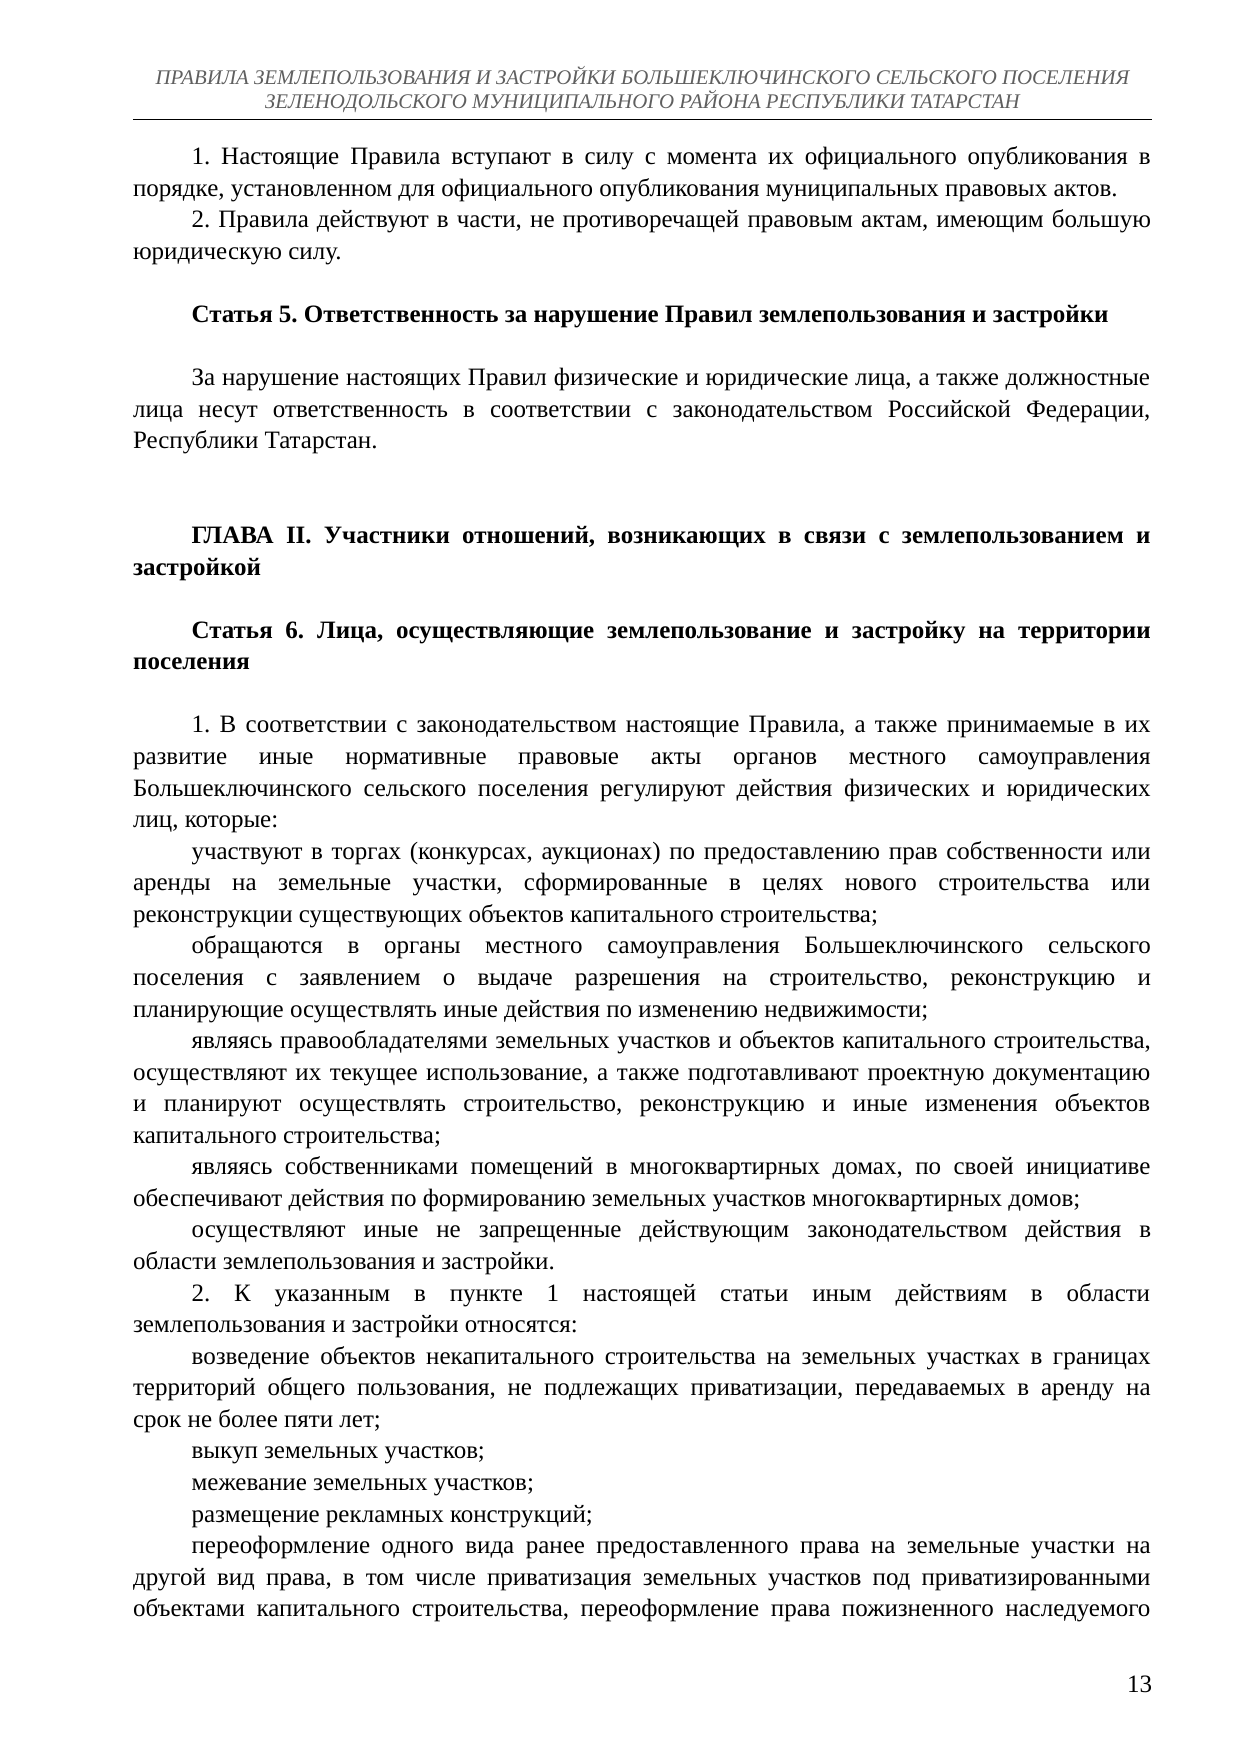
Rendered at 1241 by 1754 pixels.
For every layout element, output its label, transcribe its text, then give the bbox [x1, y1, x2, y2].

text межевание земельных участков; [133, 1467, 1152, 1496]
text 1. В соответствии с законодательством настоящие Правила, а также принимаемые в их развитие иные нормативные правовые акты органов местного самоуправления Большеключинского сельского поселения регулируют действия физических и юридических лиц, которые: [133, 709, 1152, 833]
subtitle ГЛАВА II. Участники отношений, возникающих в связи с землепользованием и застройкой [133, 520, 1152, 581]
subtitle Статья 5. Ответственность за нарушение Правил землепользования и застройки [133, 299, 1152, 328]
text обращаются в органы местного самоуправления Большеключинского сельского поселения с заявлением о выдаче разрешения на строительство, реконструкцию и планирующие осуществлять иные действия по изменению недвижимости; [133, 931, 1152, 1022]
text За нарушение настоящих Правил физические и юридические лица, а также должностные лица несут ответственность в соответствии с законодательством Российской Федерации, Республики Татарстан. [133, 362, 1152, 454]
text осуществляют иные не запрещенные действующим законодательством действия в области землепользования и застройки. [133, 1214, 1152, 1275]
text участвуют в торгах (конкурсах, аукционах) по предоставлению прав собственности или аренды на земельные участки, сформированные в целях нового строительства или реконструкции существующих объектов капитального строительства; [133, 836, 1152, 928]
text возведение объектов некапитального строительства на земельных участках в границах территорий общего пользования, не подлежащих приватизации, передаваемых в аренду на срок не более пяти лет; [133, 1341, 1152, 1433]
text размещение рекламных конструкций; [133, 1499, 1152, 1527]
text являясь правообладателями земельных участков и объектов капитального строительства, осуществляют их текущее использование, а также подготавливают проектную документацию и планируют осуществлять строительство, реконструкцию и иные изменения объектов капитального строительства; [133, 1025, 1152, 1149]
subtitle Статья 6. Лица, осуществляющие землепользование и застройку на территории поселения [133, 615, 1152, 675]
text являясь собственниками помещений в многоквартирных домах, по своей инициативе обеспечивают действия по формированию земельных участков многоквартирных домов; [133, 1151, 1152, 1212]
text 2. Правила действуют в части, не противоречащей правовым актам, имеющим большую юридическую силу. [133, 204, 1152, 265]
text 2. К указанным в пункте 1 настоящей статьи иным действиям в области землепользования и застройки относятся: [133, 1278, 1152, 1338]
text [133, 1530, 1152, 1622]
text 1. Настоящие Правила вступают в силу с момента их официального опубликования в порядке, установленном для официального опубликования муниципальных правовых актов. [133, 141, 1152, 202]
text выкуп земельных участков; [133, 1436, 1152, 1464]
